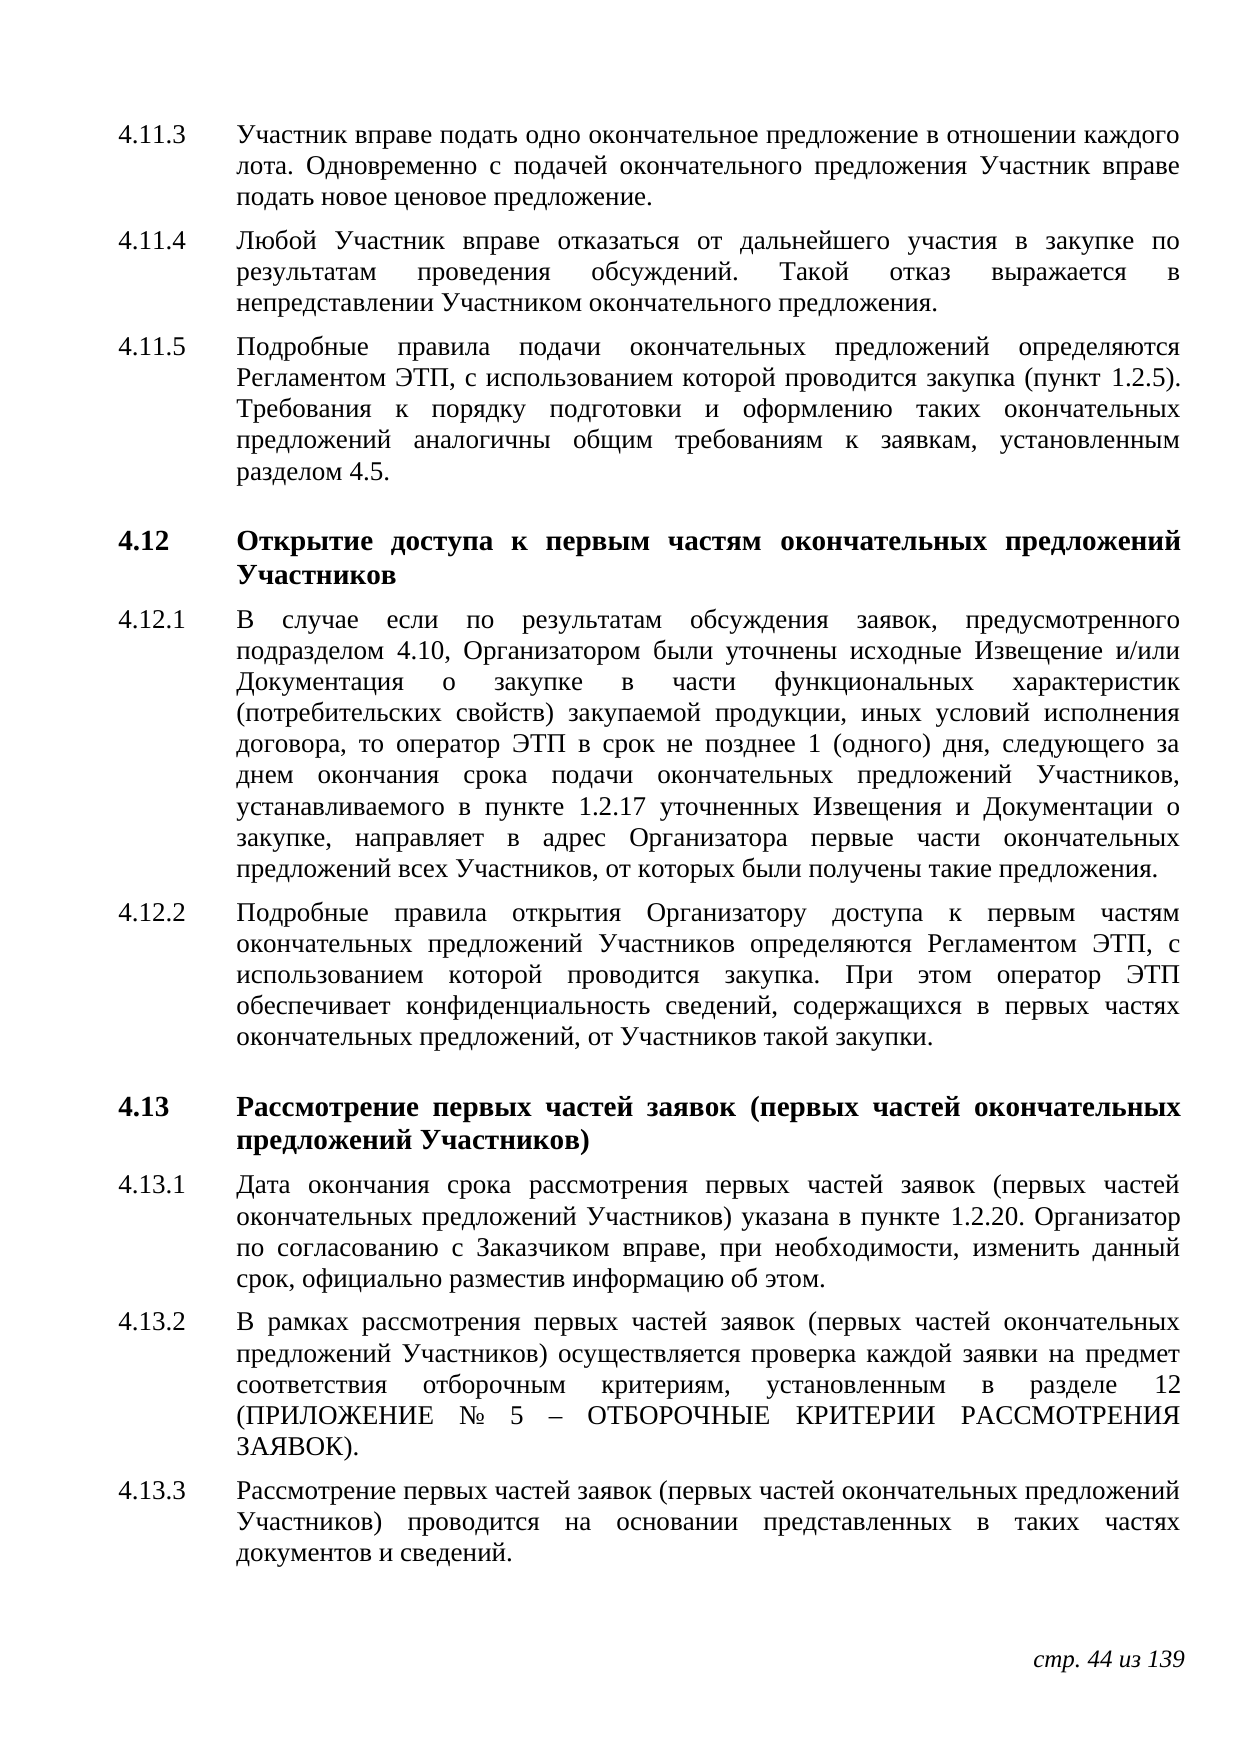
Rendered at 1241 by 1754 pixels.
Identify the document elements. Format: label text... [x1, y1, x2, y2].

text Любой Участник вправе отказаться от дальнейшего участия в закупке по результатам проведения обсуждений. Такой отказ выражается в непредставлении Участником окончательного предложения. [118, 224, 1181, 317]
text Подробные правила подачи окончательных предложений определяются Регламентом ЭТП, с использованием которой проводится закупка (пункт 1.2.5). Требования к порядку подготовки и оформлению таких окончательных предложений аналогичны общим требованиям к заявкам, установленным разделом 4.5. [118, 330, 1181, 486]
subtitle Рассмотрение первых частей заявок (первых частей окончательных предложений Участников) [118, 1089, 1181, 1156]
text В рамках рассмотрения первых частей заявок (первых частей окончательных предложений Участников) осуществляется проверка каждой заявки на предмет соответствия отборочным критериям, установленным в разделе 12 (ПРИЛОЖЕНИЕ № 5 – ОТБОРОЧНЫЕ КРИТЕРИИ РАССМОТРЕНИЯ ЗАЯВОК). [118, 1306, 1181, 1461]
text Дата окончания срока рассмотрения первых частей заявок (первых частей окончательных предложений Участников) указана в пункте 1.2.20. Организатор по согласованию с Заказчиком вправе, при необходимости, изменить данный срок, официально разместив информацию об этом. [118, 1168, 1181, 1293]
text Подробные правила открытия Организатору доступа к первым частям окончательных предложений Участников определяются Регламентом ЭТП, с использованием которой проводится закупка. При этом оператор ЭТП обеспечивает конфиденциальность сведений, содержащихся в первых частях окончательных предложений, от Участников такой закупки. [118, 896, 1181, 1051]
text Рассмотрение первых частей заявок (первых частей окончательных предложений Участников) проводится на основании представленных в таких частях документов и сведений. [118, 1474, 1181, 1567]
subtitle Открытие доступа к первым частям окончательных предложений Участников [118, 523, 1181, 590]
text Участник вправе подать одно окончательное предложение в отношении каждого лота. Одновременно с подачей окончательного предложения Участник вправе подать новое ценовое предложение. [118, 118, 1181, 212]
text В случае если по результатам обсуждения заявок, предусмотренного подразделом 4.10, Организатором были уточнены исходные Извещение и/или Документация о закупке в части функциональных характеристик (потребительских свойств) закупаемой продукции, иных условий исполнения договора, то оператор ЭТП в срок не позднее 1 (одного) дня, следующего за днем окончания срока подачи окончательных предложений Участников, устанавливаемого в пункте 1.2.17 уточненных Извещения и Документации о закупке, направляет в адрес Организатора первые части окончательных предложений всех Участников, от которых были получены такие предложения. [118, 603, 1181, 883]
